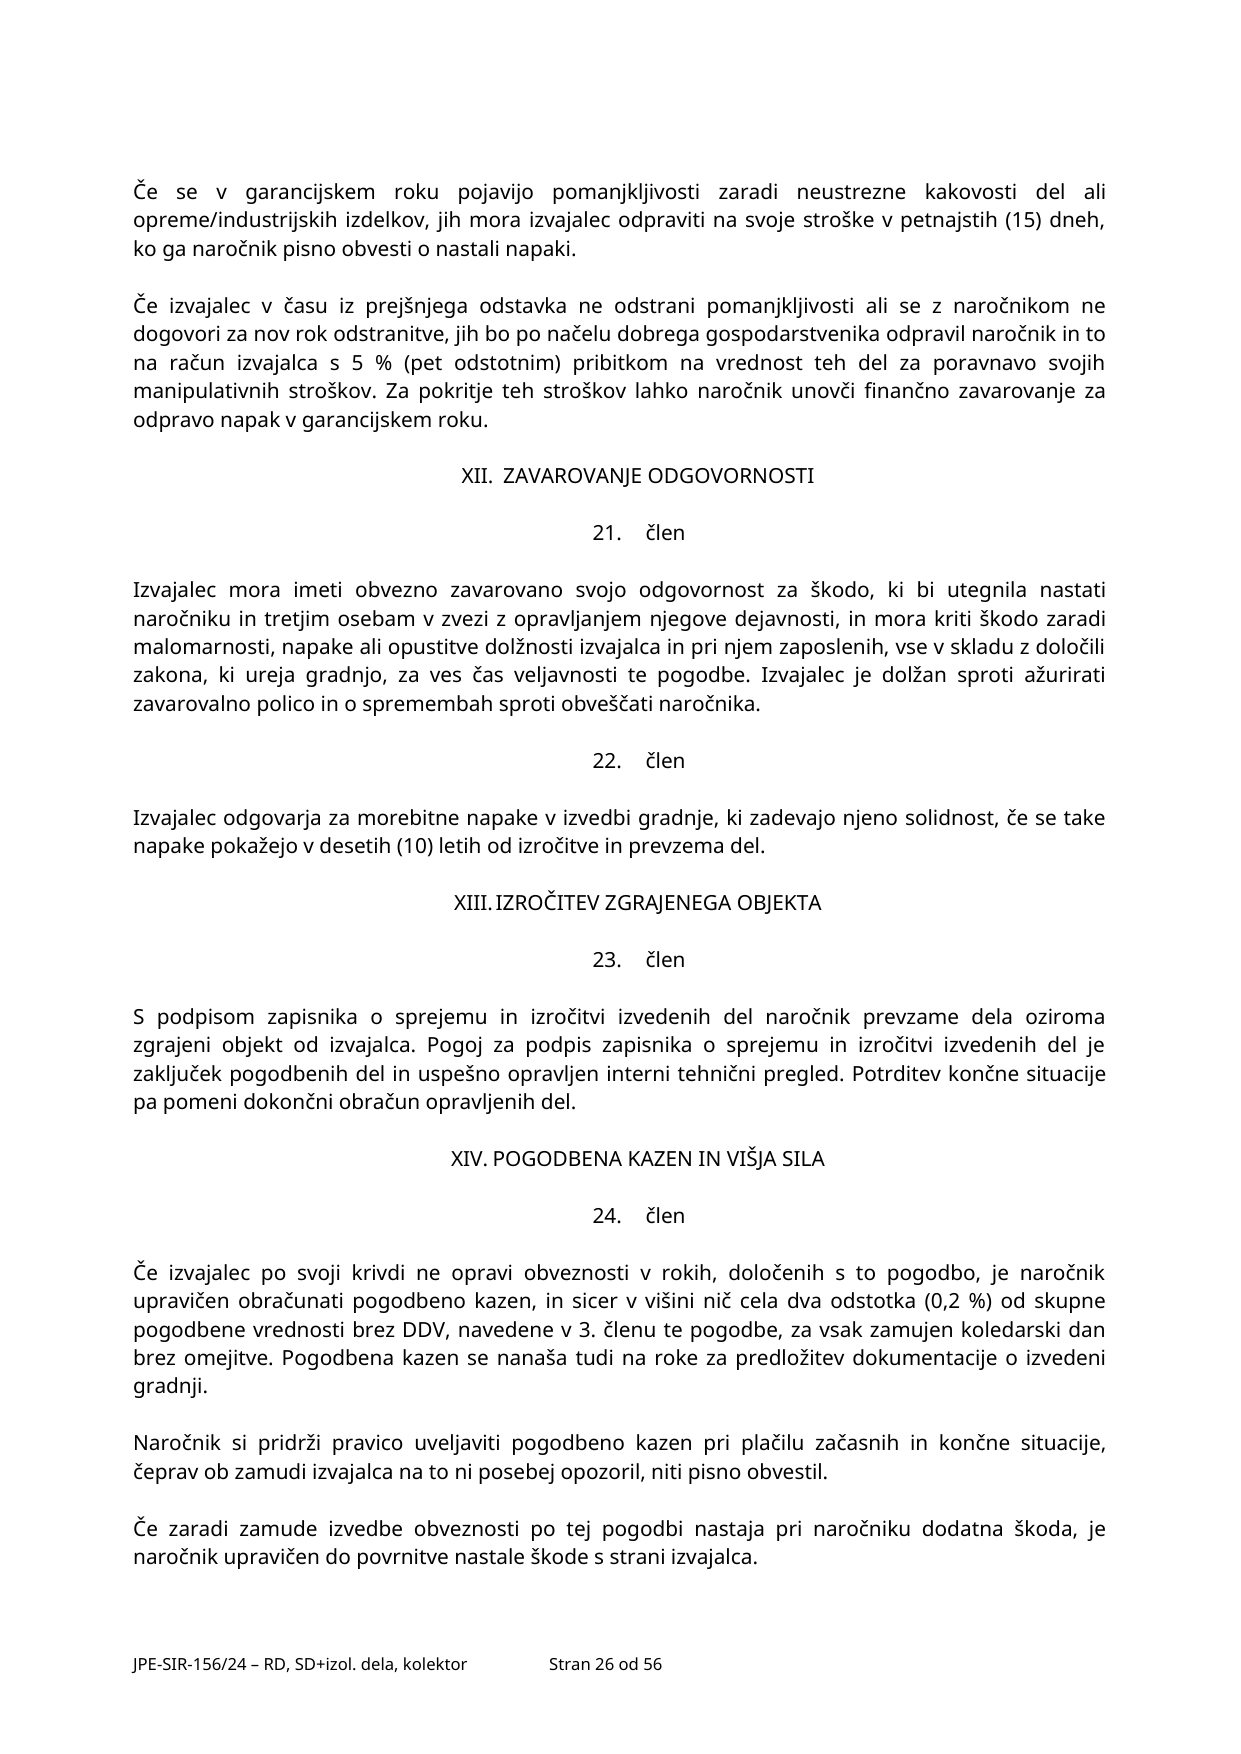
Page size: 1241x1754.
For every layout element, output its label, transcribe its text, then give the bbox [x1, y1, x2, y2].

text Izvajalec odgovarja za morebitne napake v izvedbi gradnje, ki zadevajo njeno solidnost, če se take napake pokažejo v desetih (10) letih od izročitve in prevzema del. [133, 803, 1107, 860]
text Izvajalec mora imeti obvezno zavarovano svojo odgovornost za škodo, ki bi utegnila nastati naročniku in tretjim osebam v zvezi z opravljanjem njegove dejavnosti, in mora kriti škodo zaradi malomarnosti, napake ali opustitve dolžnosti izvajalca in pri njem zaposlenih, vse v skladu z določili zakona, ki ureja gradnjo, za ves čas veljavnosti te pogodbe. Izvajalec je dolžan sproti ažurirati zavarovalno polico in o spremembah sproti obveščati naročnika. [133, 575, 1107, 717]
text Če izvajalec v času iz prejšnjega odstavka ne odstrani pomanjkljivosti ali se z naročnikom ne dogovori za nov rok odstranitve, jih bo po načelu dobrega gospodarstvenika odpravil naročnik in to na račun izvajalca s 5 % (pet odstotnim) pribitkom na vrednost teh del za poravnavo svojih manipulativnih stroškov. Za pokritje teh stroškov lahko naročnik unovči finančno zavarovanje za odpravo napak v garancijskem roku. [133, 291, 1107, 433]
list IZROČITEV ZGRAJENEGA OBJEKTA [168, 888, 1107, 917]
text Naročnik si pridrži pravico uveljaviti pogodbeno kazen pri plačilu začasnih in končne situacije, čeprav ob zamudi izvajalca na to ni posebej opozoril, niti pisno obvestil. [133, 1428, 1107, 1485]
list ZAVAROVANJE ODGOVORNOSTI [168, 462, 1107, 490]
text Če zaradi zamude izvedbe obveznosti po tej pogodbi nastaja pri naročniku dodatna škoda, je naročnik upravičen do povrnitve nastale škode s strani izvajalca. [133, 1514, 1107, 1571]
text Če izvajalec po svoji krivdi ne opravi obveznosti v rokih, določenih s to pogodbo, je naročnik upravičen obračunati pogodbeno kazen, in sicer v višini nič cela dva odstotka (0,2 %) od skupne pogodbene vrednosti brez DDV, navedene v 3. členu te pogodbe, za vsak zamujen koledarski dan brez omejitve. Pogodbena kazen se nanaša tudi na roke za predložitev dokumentacije o izvedeni gradnji. [133, 1258, 1107, 1400]
text Če se v garancijskem roku pojavijo pomanjkljivosti zaradi neustrezne kakovosti del ali opreme/industrijskih izdelkov, jih mora izvajalec odpraviti na svoje stroške v petnajstih (15) dneh, ko ga naročnik pisno obvesti o nastali napaki. [133, 177, 1107, 262]
text S podpisom zapisnika o sprejemu in izročitvi izvedenih del naročnik prevzame dela oziroma zgrajeni objekt od izvajalca. Pogoj za podpis zapisnika o sprejemu in izročitvi izvedenih del je zaključek pogodbenih del in uspešno opravljen interni tehnični pregled. Potrditev končne situacije pa pomeni dokončni obračun opravljenih del. [133, 1002, 1107, 1116]
list člen [170, 746, 1107, 774]
list člen [170, 1201, 1107, 1229]
list člen [170, 518, 1107, 547]
list člen [170, 945, 1107, 973]
list POGODBENA KAZEN IN VIŠJA SILA [168, 1144, 1107, 1172]
